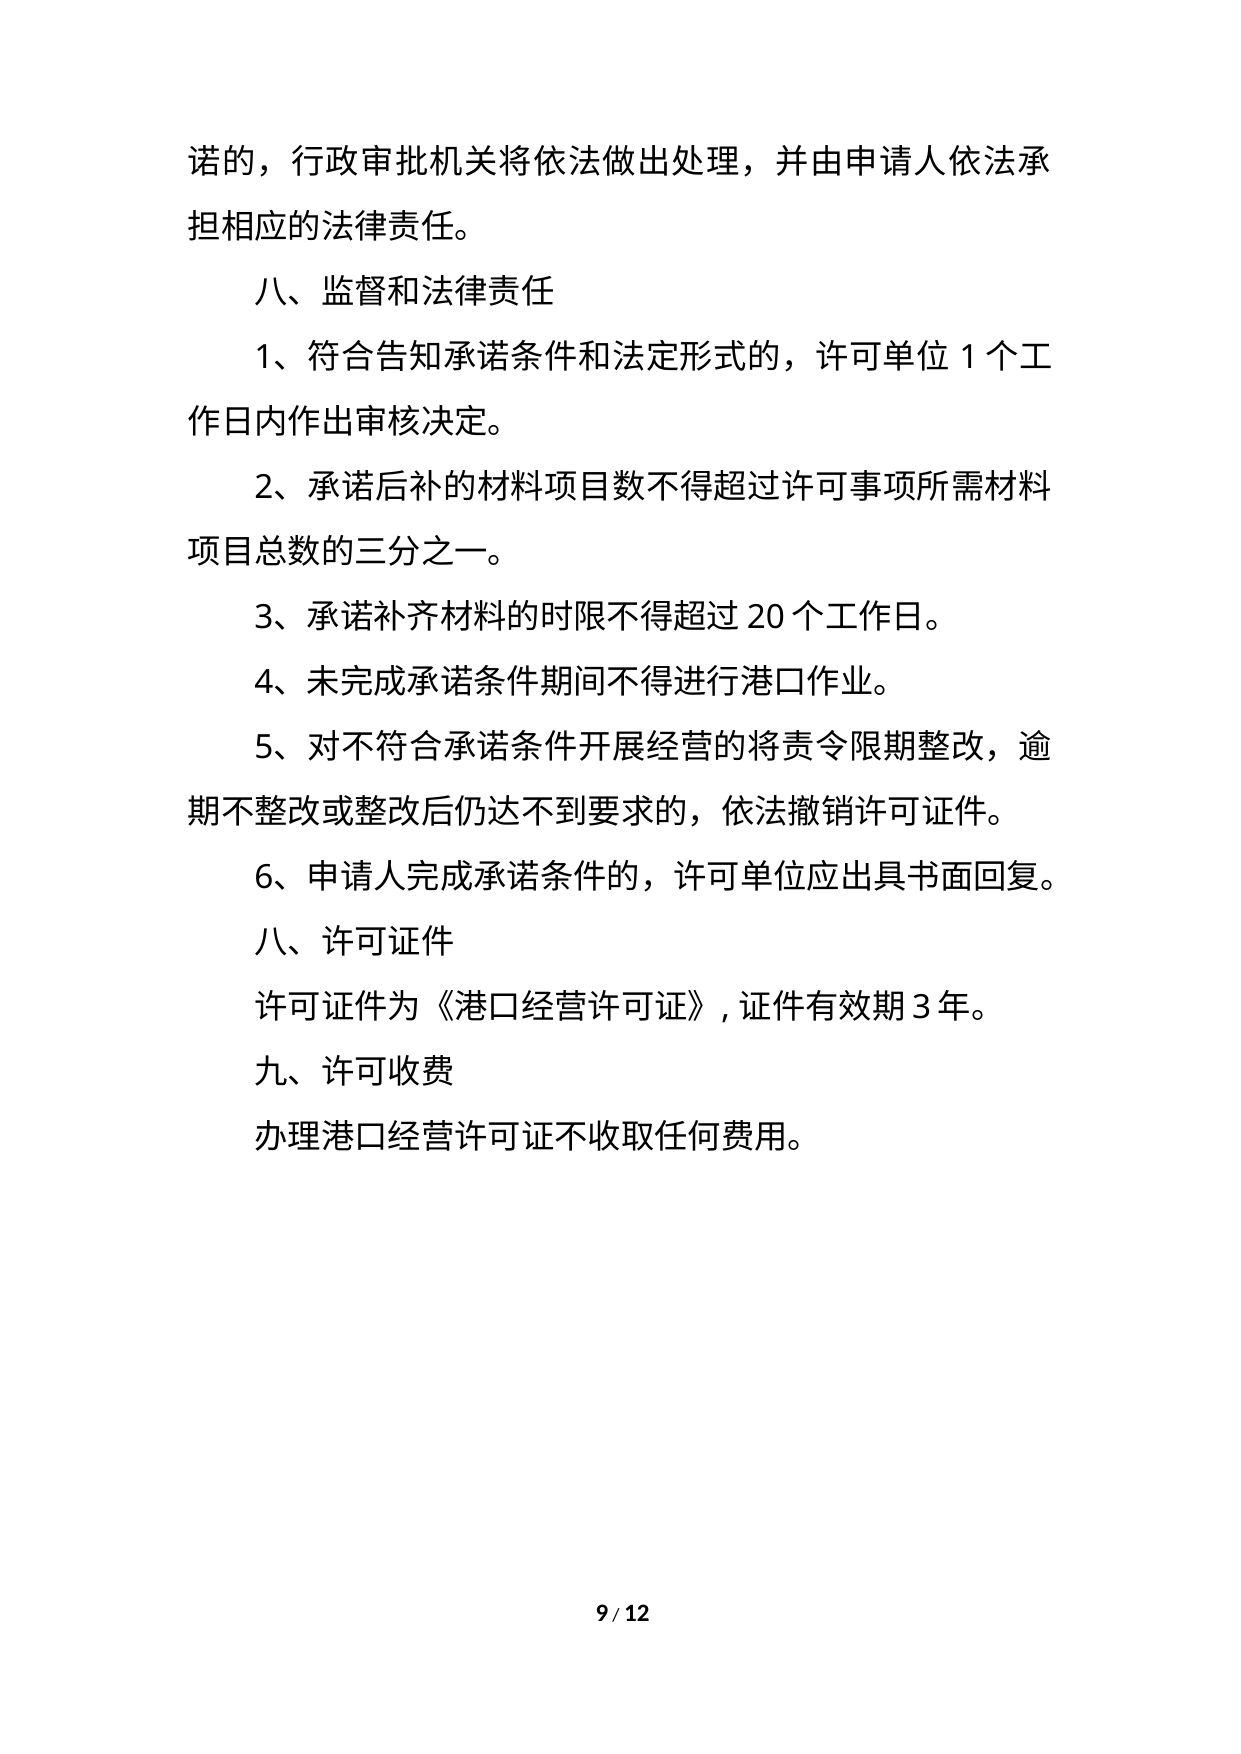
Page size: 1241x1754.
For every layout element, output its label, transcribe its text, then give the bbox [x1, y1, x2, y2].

text 八、监督和法律责任 [187, 256, 1053, 321]
text 九、许可收费 [187, 1036, 1053, 1101]
text 1、符合告知承诺条件和法定形式的，许可单位1个工作日内作出审核决定。 [187, 321, 1053, 451]
text 办理港口经营许可证不收取任何费用。 [187, 1101, 1053, 1166]
text 3、承诺补齐材料的时限不得超过20个工作日。 [187, 581, 1053, 646]
text 6、申请人完成承诺条件的，许可单位应出具书面回复。 [187, 841, 1053, 906]
text 2、承诺后补的材料项目数不得超过许可事项所需材料项目总数的三分之一。 [187, 451, 1053, 581]
text 5、对不符合承诺条件开展经营的将责令限期整改，逾期不整改或整改后仍达不到要求的，依法撤销许可证件。 [187, 711, 1053, 841]
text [187, 126, 1053, 256]
text 八、许可证件 [187, 906, 1053, 971]
text 许可证件为《港口经营许可证》, 证件有效期3年。 [187, 971, 1053, 1036]
text 4、未完成承诺条件期间不得进行港口作业。 [187, 646, 1053, 711]
